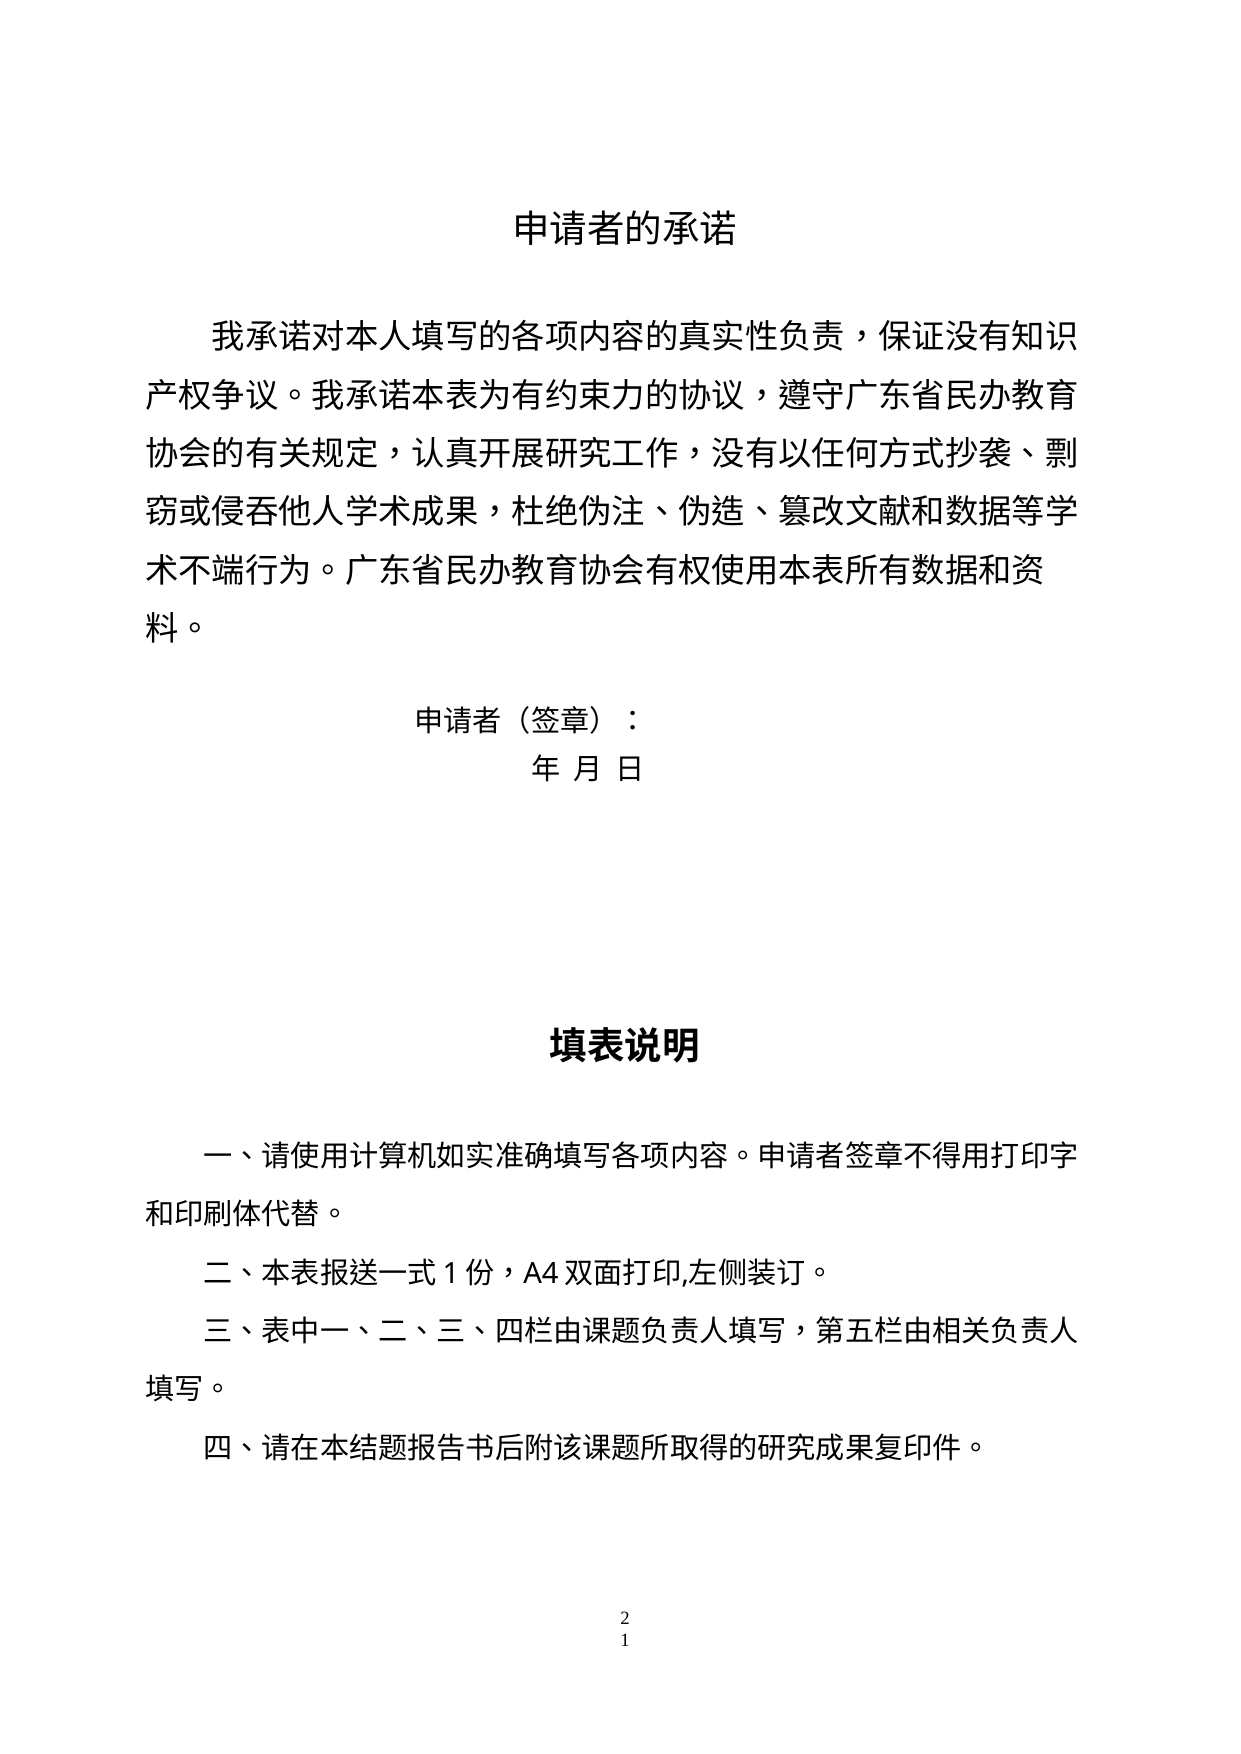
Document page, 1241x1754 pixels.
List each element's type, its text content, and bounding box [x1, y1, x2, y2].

text 申请者的承诺 [145, 202, 1104, 252]
text 四、请在本结题报告书后附该课题所取得的研究成果复印件。 [145, 1411, 1104, 1470]
text 填表说明 [145, 1020, 1104, 1070]
text 一、请使用计算机如实准确填写各项内容。申请者签章不得用打印字和印刷体代替。 [145, 1120, 1104, 1236]
text 申请者（签章）： [145, 696, 917, 740]
text 年 月 日 [531, 740, 1104, 790]
text 我承诺对本人填写的各项内容的真实性负责，保证没有知识产权争议。我承诺本表为有约束力的协议，遵守广东省民办教育协会的有关规定，认真开展研究工作，没有以任何方式抄袭、剽窃或侵吞他人学术成果，杜绝伪注、伪造、篡改文献和数据等学术不端行为。广东省民办教育协会有权使用本表所有数据和资料。 [145, 302, 1104, 652]
text 三、表中一、二、三、四栏由课题负责人填写，第五栏由相关负责人填写。 [145, 1295, 1104, 1411]
text 二、本表报送一式1份，A4双面打印,左侧装订。 [145, 1236, 1104, 1295]
